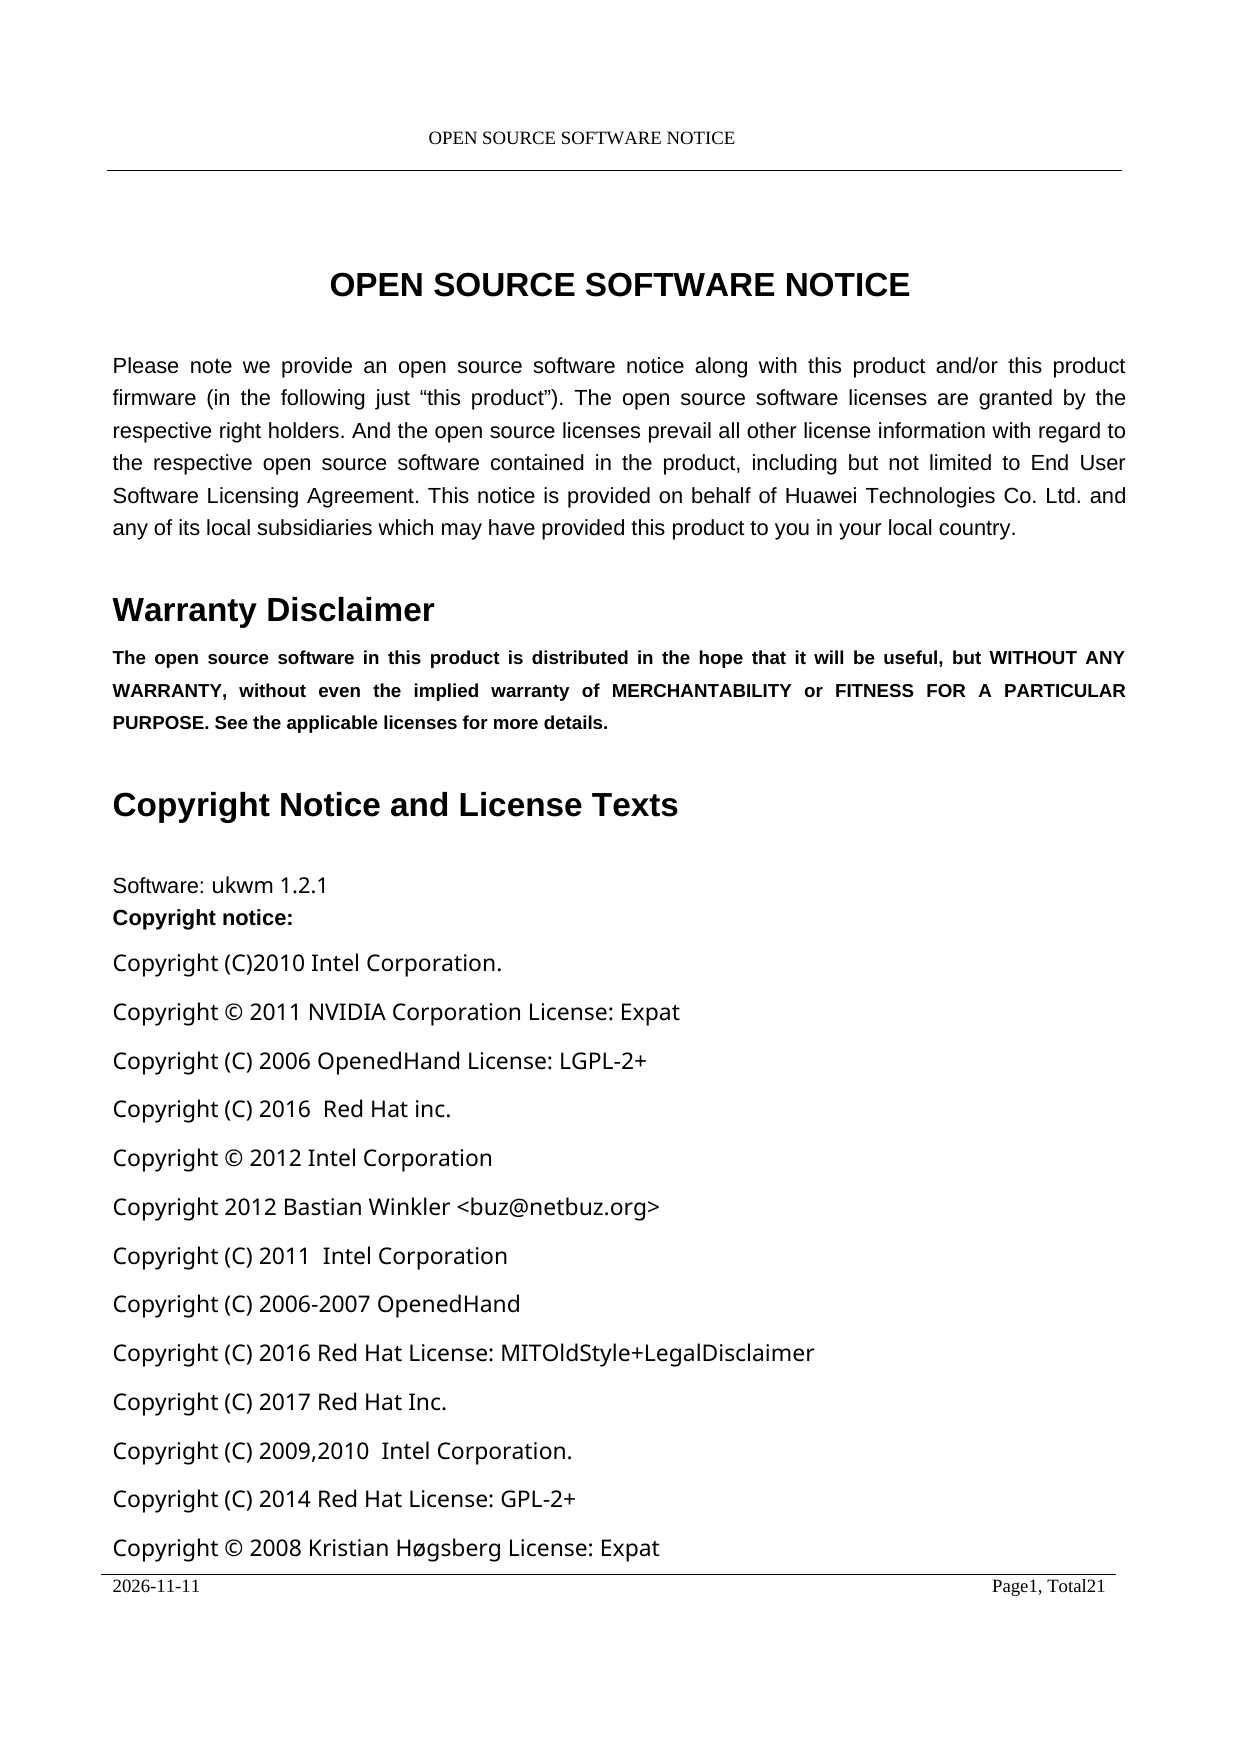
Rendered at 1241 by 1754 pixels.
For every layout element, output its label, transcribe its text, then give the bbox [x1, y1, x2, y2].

text Copyright Notice and License Texts [112, 771, 1128, 836]
text Copyright notice: [112, 901, 1128, 934]
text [112, 947, 1128, 1564]
text Warranty Disclaimer [112, 576, 1128, 641]
text OPEN SOURCE SOFTWARE NOTICE [112, 251, 1128, 316]
text The open source software in this product is distributed in the hope that it will be useful, but WITHOUT ANY WARRANTY, without even the implied warranty of MERCHANTABILITY or FITNESS FOR A PARTICULAR PURPOSE. See the applicable licenses for more details. [112, 641, 1128, 739]
text Software: ukwm 1.2.1 [112, 869, 1128, 901]
text Please note we provide an open source software notice along with this product and/or this product firmware (in the following just “this product”). The open source software licenses are granted by the respective right holders. And the open source licenses prevail all other license information with regard to the respective open source software contained in the product, including but not limited to End User Software Licensing Agreement. This notice is provided on behalf of Huawei Technologies Co. Ltd. and any of its local subsidiaries which may have provided this product to you in your local country. [112, 349, 1128, 544]
